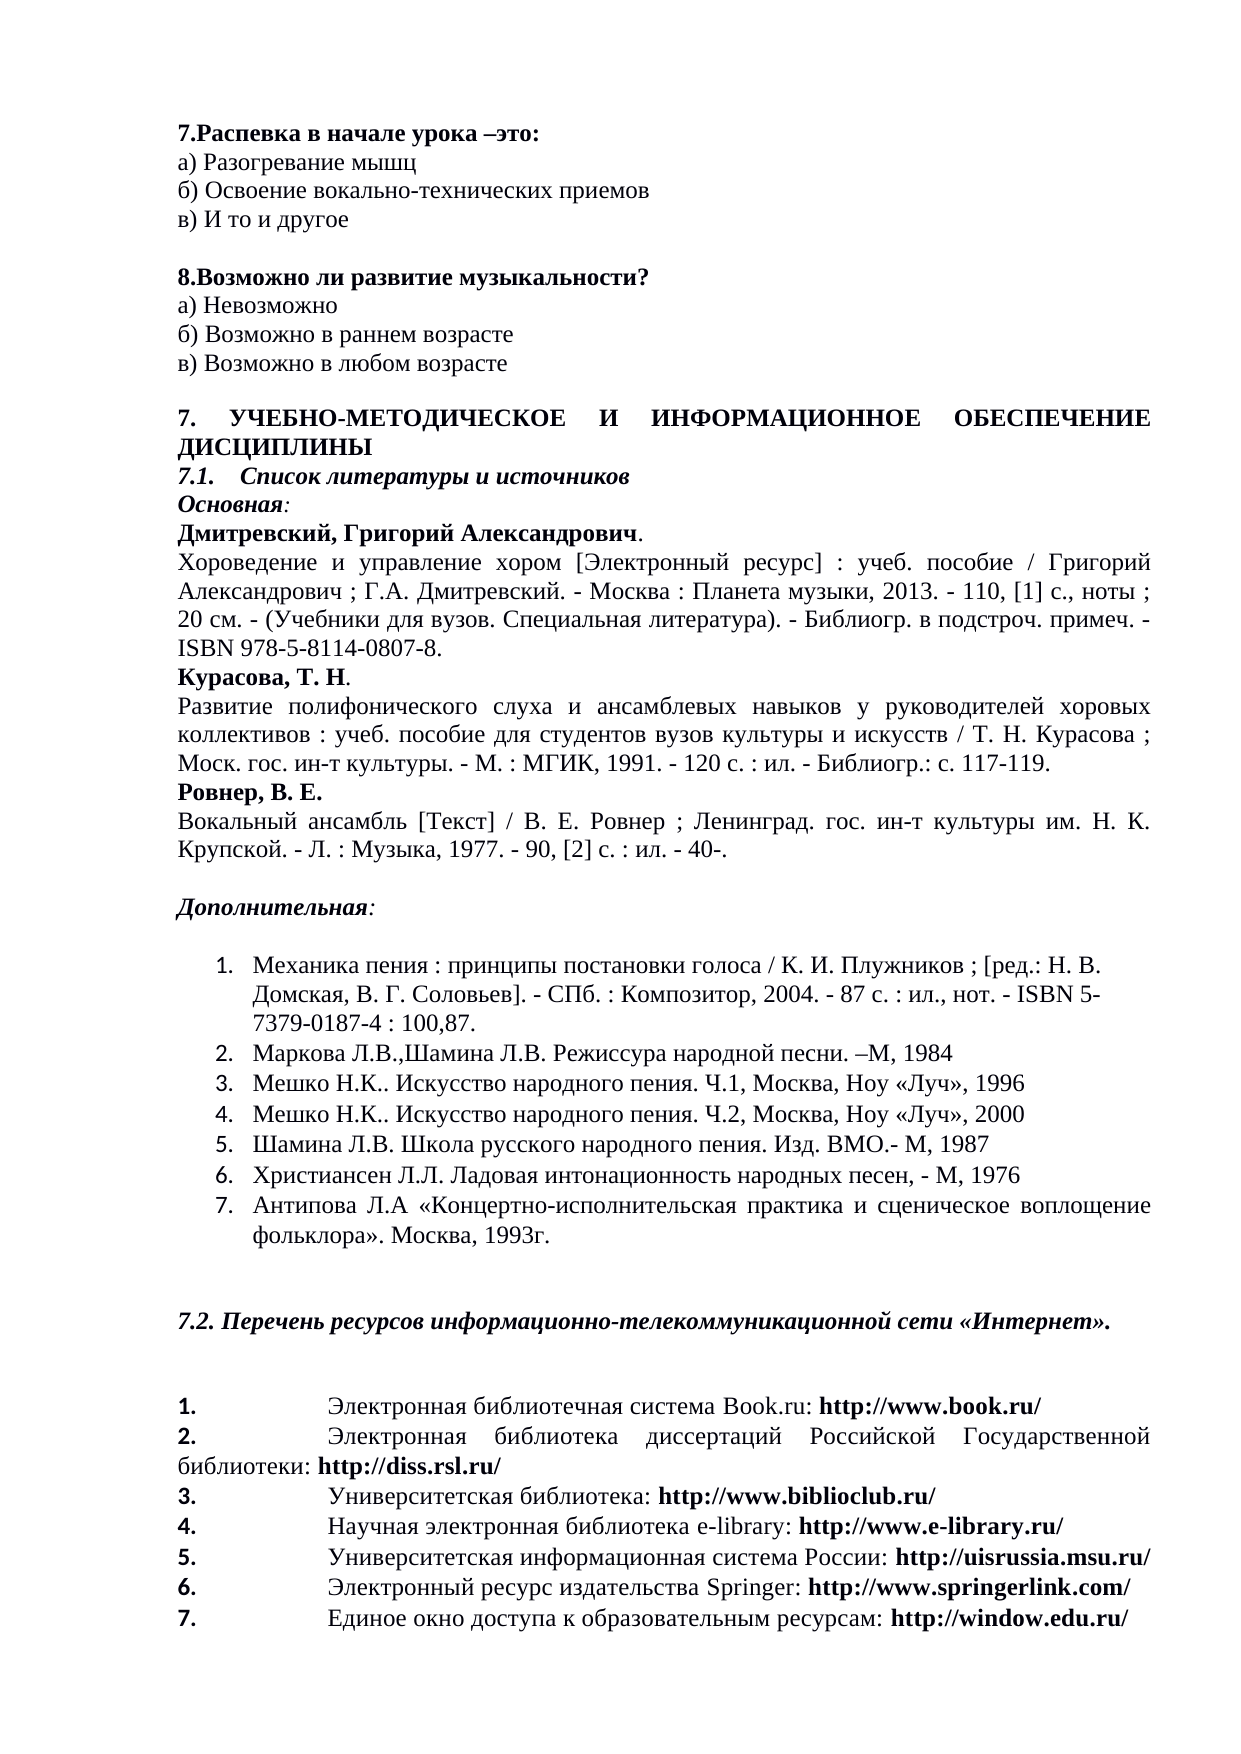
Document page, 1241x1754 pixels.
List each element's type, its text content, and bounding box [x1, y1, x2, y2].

text 7. УЧЕБНО-МЕТОДИЧЕСКОЕ И ИНФОРМАЦИОННОЕ ОБЕСПЕЧЕНИЕ ДИСЦИПЛИНЫ [177, 403, 1152, 461]
list Антипова Л.А «Концертно-исполнительская практика и сценическое воплощение фольклора». Москва, 1993г. [215, 1189, 1152, 1249]
text Развитие полифонического слуха и ансамблевых навыков у руководителей хоровых коллективов : учеб. пособие для студентов вузов культуры и искусств / Т. Н. Курасова ; Моск. гос. ин-т культуры. - М. : МГИК, 1991. - 120 с. : ил. - Библиогр.: с. 117-119. [177, 691, 1152, 777]
text Вокальный ансамбль [Текст] / В. Е. Ровнер ; Ленинград. гос. ин-т культуры им. Н. К. Крупской. - Л. : Музыка, 1977. - 90, [2] с. : ил. - 40-. [177, 806, 1152, 863]
text Основная: [177, 489, 1152, 518]
list Научная электронная библиотека e-library: http://www.e-library.ru/ [177, 1510, 1152, 1541]
list Христиансен Л.Л. Ладовая интонационность народных песен, - М, 1976 [215, 1159, 1152, 1189]
text 7.1. Список литературы и источников [177, 461, 1152, 489]
text Ровнер, В. Е. [177, 777, 1152, 806]
list Мешко Н.К.. Искусство народного пения. Ч.1, Москва, Ноу «Луч», 1996 [215, 1067, 1152, 1098]
text б) Освоение вокально-технических приемов [177, 176, 1152, 204]
text в) Возможно в любом возрасте [177, 348, 1152, 377]
list Университетская библиотека: http://www.biblioclub.ru/ [177, 1480, 1152, 1510]
text в) И то и другое [177, 204, 1152, 233]
text 8.Возможно ли развитие музыкальности? [177, 262, 1152, 291]
list Электронная библиотека диссертаций Российской Государственной библиотеки: http://diss.rsl.ru/ [177, 1421, 1152, 1480]
text а) Разогревание мышц [177, 147, 1152, 176]
text 7.Распевка в начале урока –это: [177, 118, 1152, 147]
list Университетская информационная система России: http://uisrussia.msu.ru/ [177, 1541, 1152, 1571]
list Электронная библиотечная система Book.ru: http://www.book.ru/ [177, 1390, 1152, 1421]
list Мешко Н.К.. Искусство народного пения. Ч.2, Москва, Ноу «Луч», 2000 [215, 1098, 1152, 1128]
list Электронный ресурс издательства Springer: http://www.springerlink.com/ [177, 1571, 1152, 1602]
text а) Невозможно [177, 291, 1152, 319]
text Дмитревский, Григорий Александрович. [177, 518, 1152, 547]
text Хороведение и управление хором [Электронный ресурс] : учеб. пособие / Григорий Александрович ; Г.А. Дмитревский. - Москва : Планета музыки, 2013. - 110, [1] с., ноты ; 20 см. - (Учебники для вузов. Специальная литература). - Библиогр. в подстроч. примеч. - ISBN 978-5-8114-0807-8. [177, 547, 1152, 662]
text Дополнительная: [177, 892, 1152, 921]
list Единое окно доступа к образовательным ресурсам: http://window.edu.ru/ [177, 1602, 1152, 1632]
text 7.2. Перечень ресурсов информационно-телекоммуникационной сети «Интернет». [177, 1306, 1152, 1335]
text б) Возможно в раннем возрасте [177, 319, 1152, 348]
list Механика пения : принципы постановки голоса / К. И. Плужников ; [ред.: Н. В. Домская, В. Г. Соловьев]. - СПб. : Композитор, 2004. - 87 с. : ил., нот. - ISBN 5-7379-0187-4 : 100,87. [215, 949, 1152, 1037]
list Маркова Л.В.,Шамина Л.В. Режиссура народной песни. –М, 1984 [215, 1037, 1152, 1067]
list Шамина Л.В. Школа русского народного пения. Изд. ВМО.- М, 1987 [215, 1128, 1152, 1159]
text Курасова, Т. Н. [177, 662, 1152, 691]
